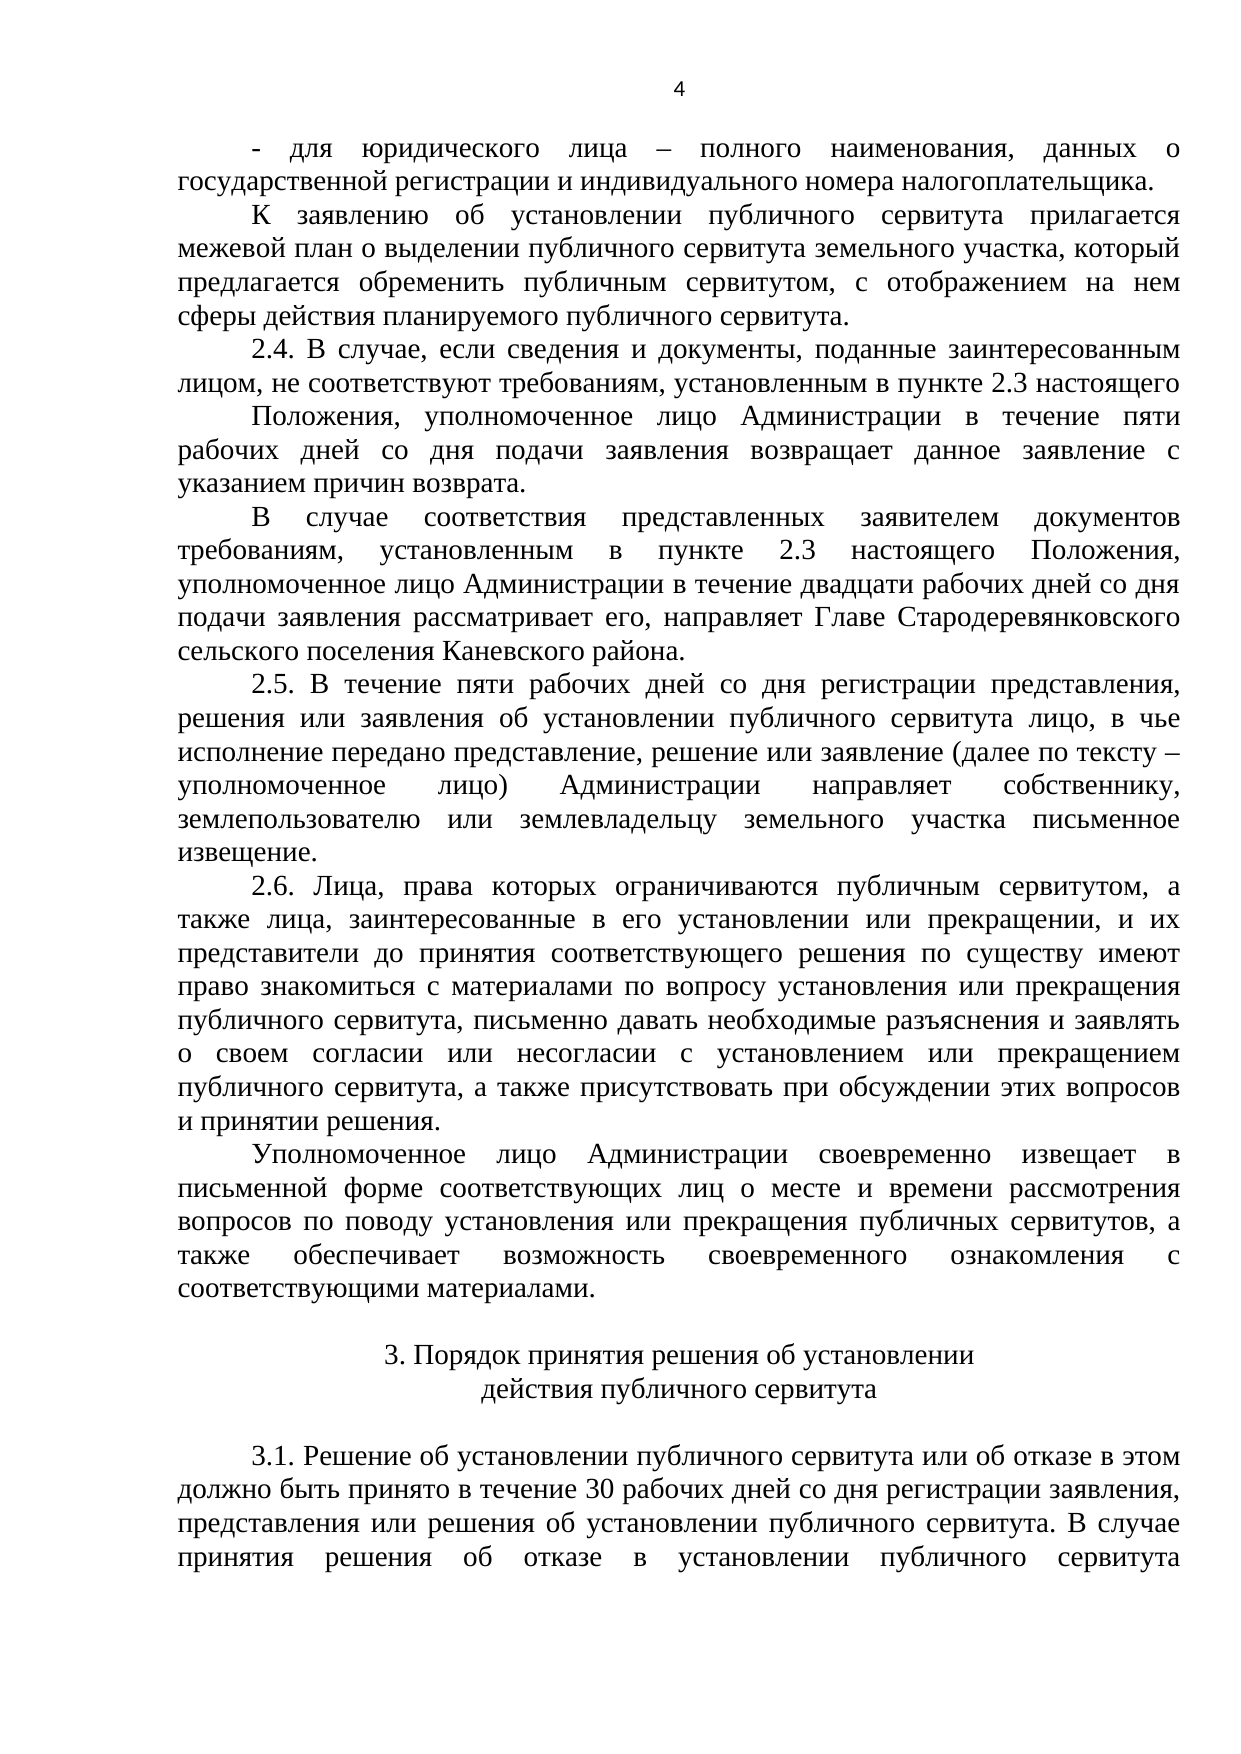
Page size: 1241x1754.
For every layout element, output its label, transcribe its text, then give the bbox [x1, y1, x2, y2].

text 2.5. В течение пяти рабочих дней со дня регистрации представления, решения или заявления об установлении публичного сервитута лицо, в чье исполнение передано представление, решение или заявление (далее по тексту – уполномоченное лицо) Администрации направляет собственнику, землепользователю или землевладельцу земельного участка письменное извещение. [177, 667, 1181, 868]
text 2.4. В случае, если сведения и документы, поданные заинтересованным лицом, не соответствуют требованиям, установленным в пункте 2.3 настоящего Положения, уполномоченное лицо Администрации в течение пяти рабочих дней со дня подачи заявления возвращает данное заявление с указанием причин возврата. [177, 331, 1181, 499]
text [177, 1438, 1181, 1572]
text Уполномоченное лицо Администрации своевременно извещает в письменной форме соответствующих лиц о месте и времени рассмотрения вопросов по поводу установления или прекращения публичных сервитутов, а также обеспечивает возможность своевременного ознакомления с соответствующими материалами. [177, 1136, 1181, 1304]
text В случае соответствия представленных заявителем документов требованиям, установленным в пункте 2.3 настоящего Положения, уполномоченное лицо Администрации в течение двадцати рабочих дней со дня подачи заявления рассматривает его, направляет Главе Стародеревянковского сельского поселения Каневского района. [177, 499, 1181, 667]
text - для юридического лица – полного наименования, данных о государственной регистрации и индивидуального номера налогоплательщика. [177, 130, 1181, 197]
text 2.6. Лица, права которых ограничиваются публичным сервитутом, а также лица, заинтересованные в его установлении или прекращении, и их представители до принятия соответствующего решения по существу имеют право знакомиться с материалами по вопросу установления или прекращения публичного сервитута, письменно давать необходимые разъяснения и заявлять о своем согласии или несогласии с установлением или прекращением публичного сервитута, а также присутствовать при обсуждении этих вопросов и принятии решения. [177, 868, 1181, 1136]
text 3. Порядок принятия решения об установлении [177, 1337, 1181, 1371]
text К заявлению об установлении публичного сервитута прилагается межевой план о выделении публичного сервитута земельного участка, который предлагается обременить публичным сервитутом, с отображением на нем сферы действия планируемого публичного сервитута. [177, 197, 1181, 331]
text действия публичного сервитута [177, 1371, 1181, 1404]
